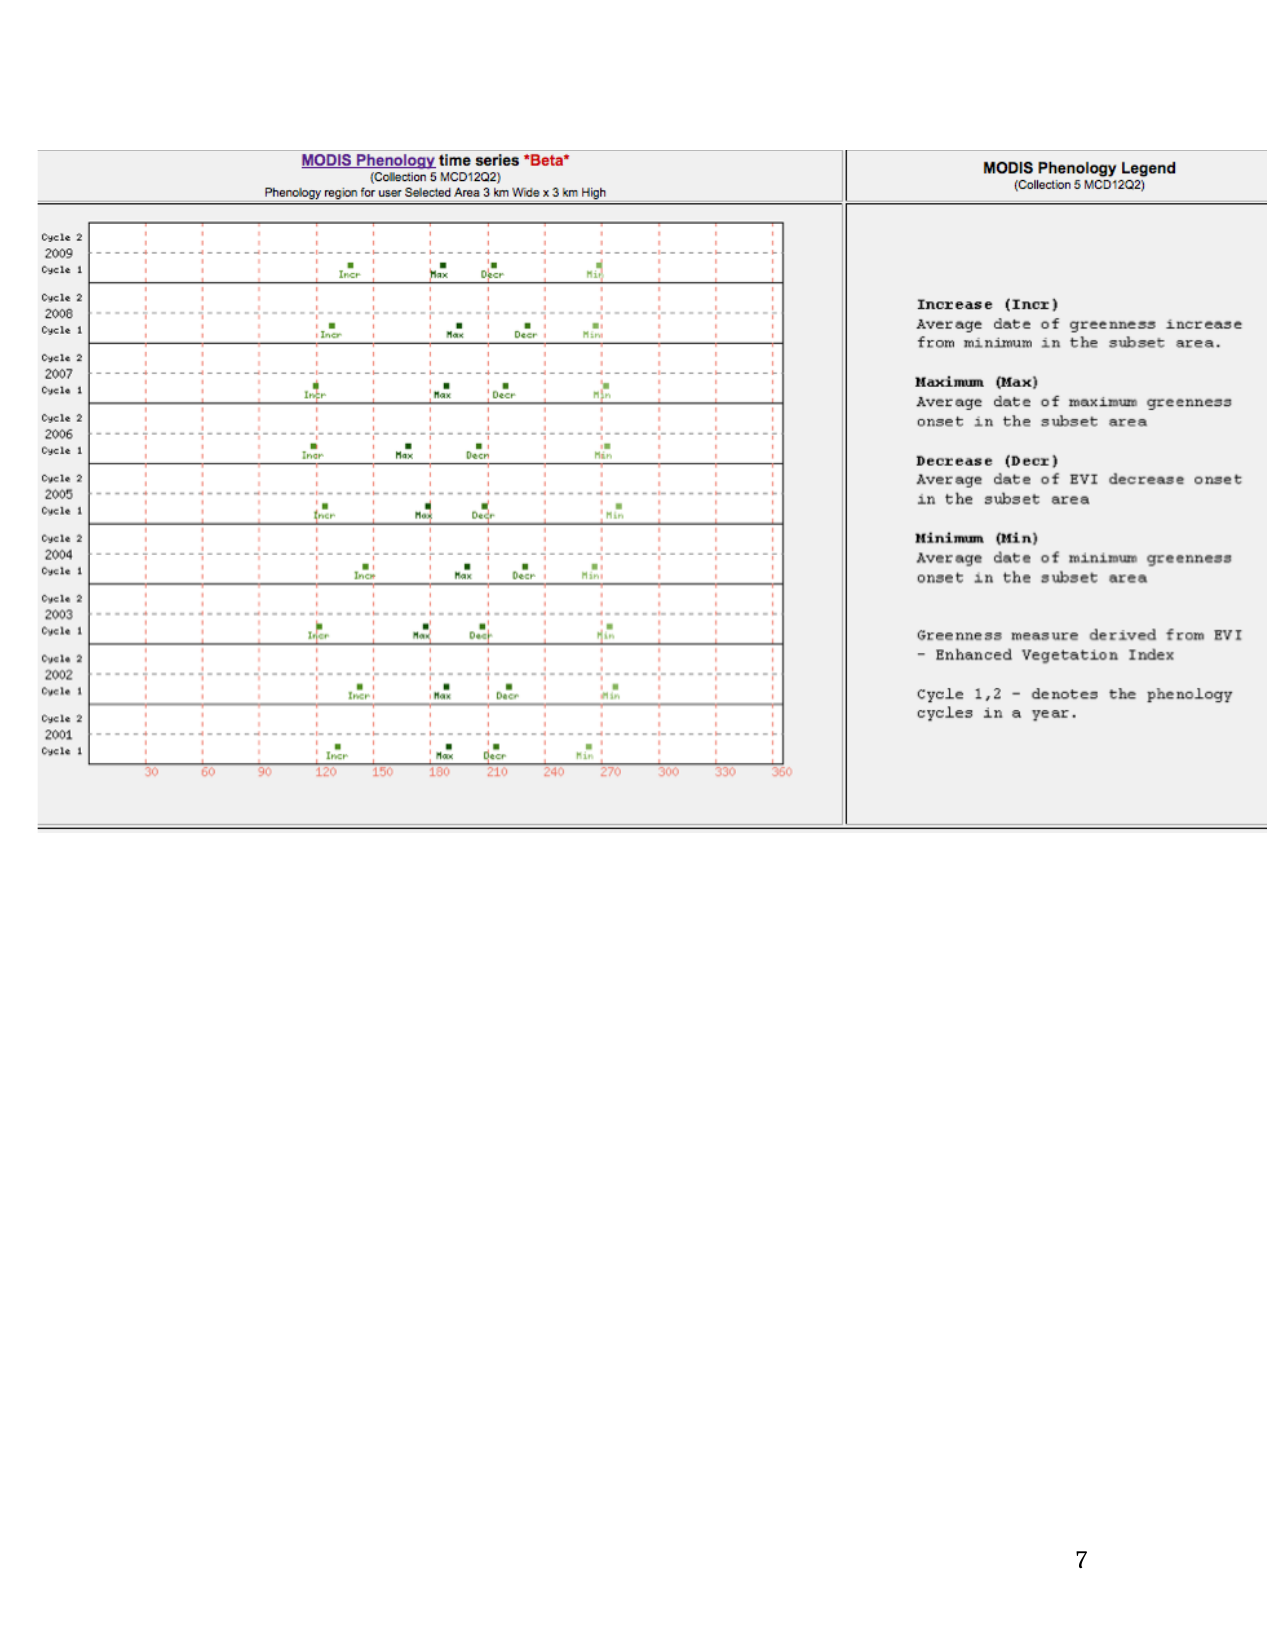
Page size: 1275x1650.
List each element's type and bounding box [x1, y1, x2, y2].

picture [37, 150, 1267, 833]
